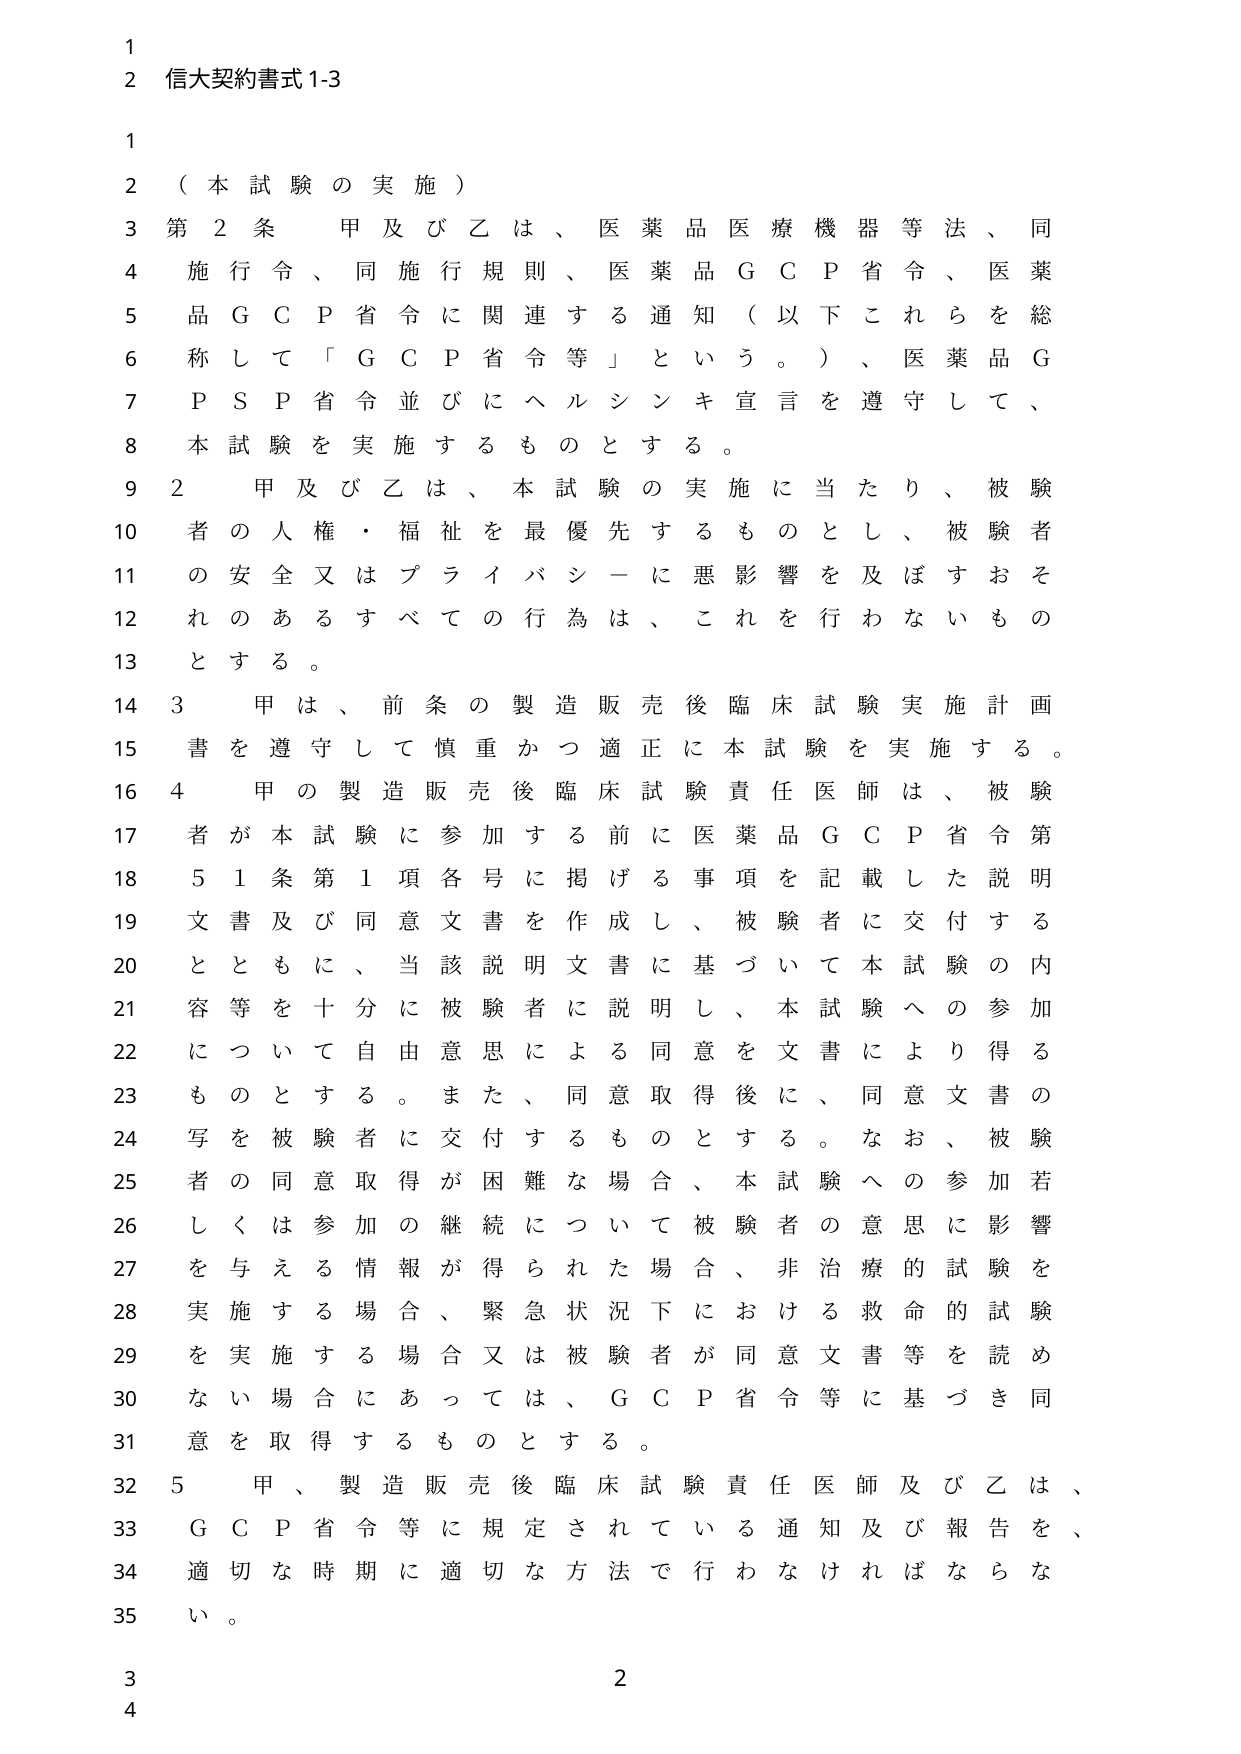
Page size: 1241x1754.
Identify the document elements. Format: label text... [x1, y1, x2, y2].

text ５ 甲、製造販売後臨床試験責任医師及び乙は、ＧＣＰ省令等に規定されている通知及び報告を、適切な時期に適切な方法で行わなければならない。 [166, 1462, 1073, 1635]
text ３ 甲は、前条の製造販売後臨床試験実施計画書を遵守して慎重かつ適正に本試験を実施する。 [166, 682, 1073, 769]
text ２ 甲及び乙は、本試験の実施に当たり、被験者の人権・福祉を最優先するものとし、被験者の安全又はプライバシ－に悪影響を及ぼすおそれのあるすべての行為は、これを行わないものとする。 [166, 465, 1073, 682]
text （本試験の実施） [166, 162, 1074, 205]
text 第２条 甲及び乙は、医薬品医療機器等法、同施行令、同施行規則、医薬品ＧＣＰ省令、医薬品ＧＣＰ省令に関連する通知（以下これらを総称して「ＧＣＰ省令等」という。）、医薬品ＧＰＳＰ省令並びにヘルシンキ宣言を遵守して、本試験を実施するものとする。 [166, 205, 1073, 465]
text ４ 甲の製造販売後臨床試験責任医師は、被験者が本試験に参加する前に医薬品ＧＣＰ省令第５１条第１項各号に掲げる事項を記載した説明文書及び同意文書を作成し、被験者に交付するとともに、当該説明文書に基づいて本試験の内容等を十分に被験者に説明し、本試験への参加について自由意思による同意を文書により得るものとする。また、同意取得後に、同意文書の写を被験者に交付するものとする。なお、被験者の同意取得が困難な場合、本試験への参加若しくは参加の継続について被験者の意思に影響を与える情報が得られた場合、非治療的試験を実施する場合、緊急状況下における救命的試験を実施する場合又は被験者が同意文書等を読めない場合にあっては、ＧＣＰ省令等に基づき同意を取得するものとする。 [166, 769, 1073, 1462]
